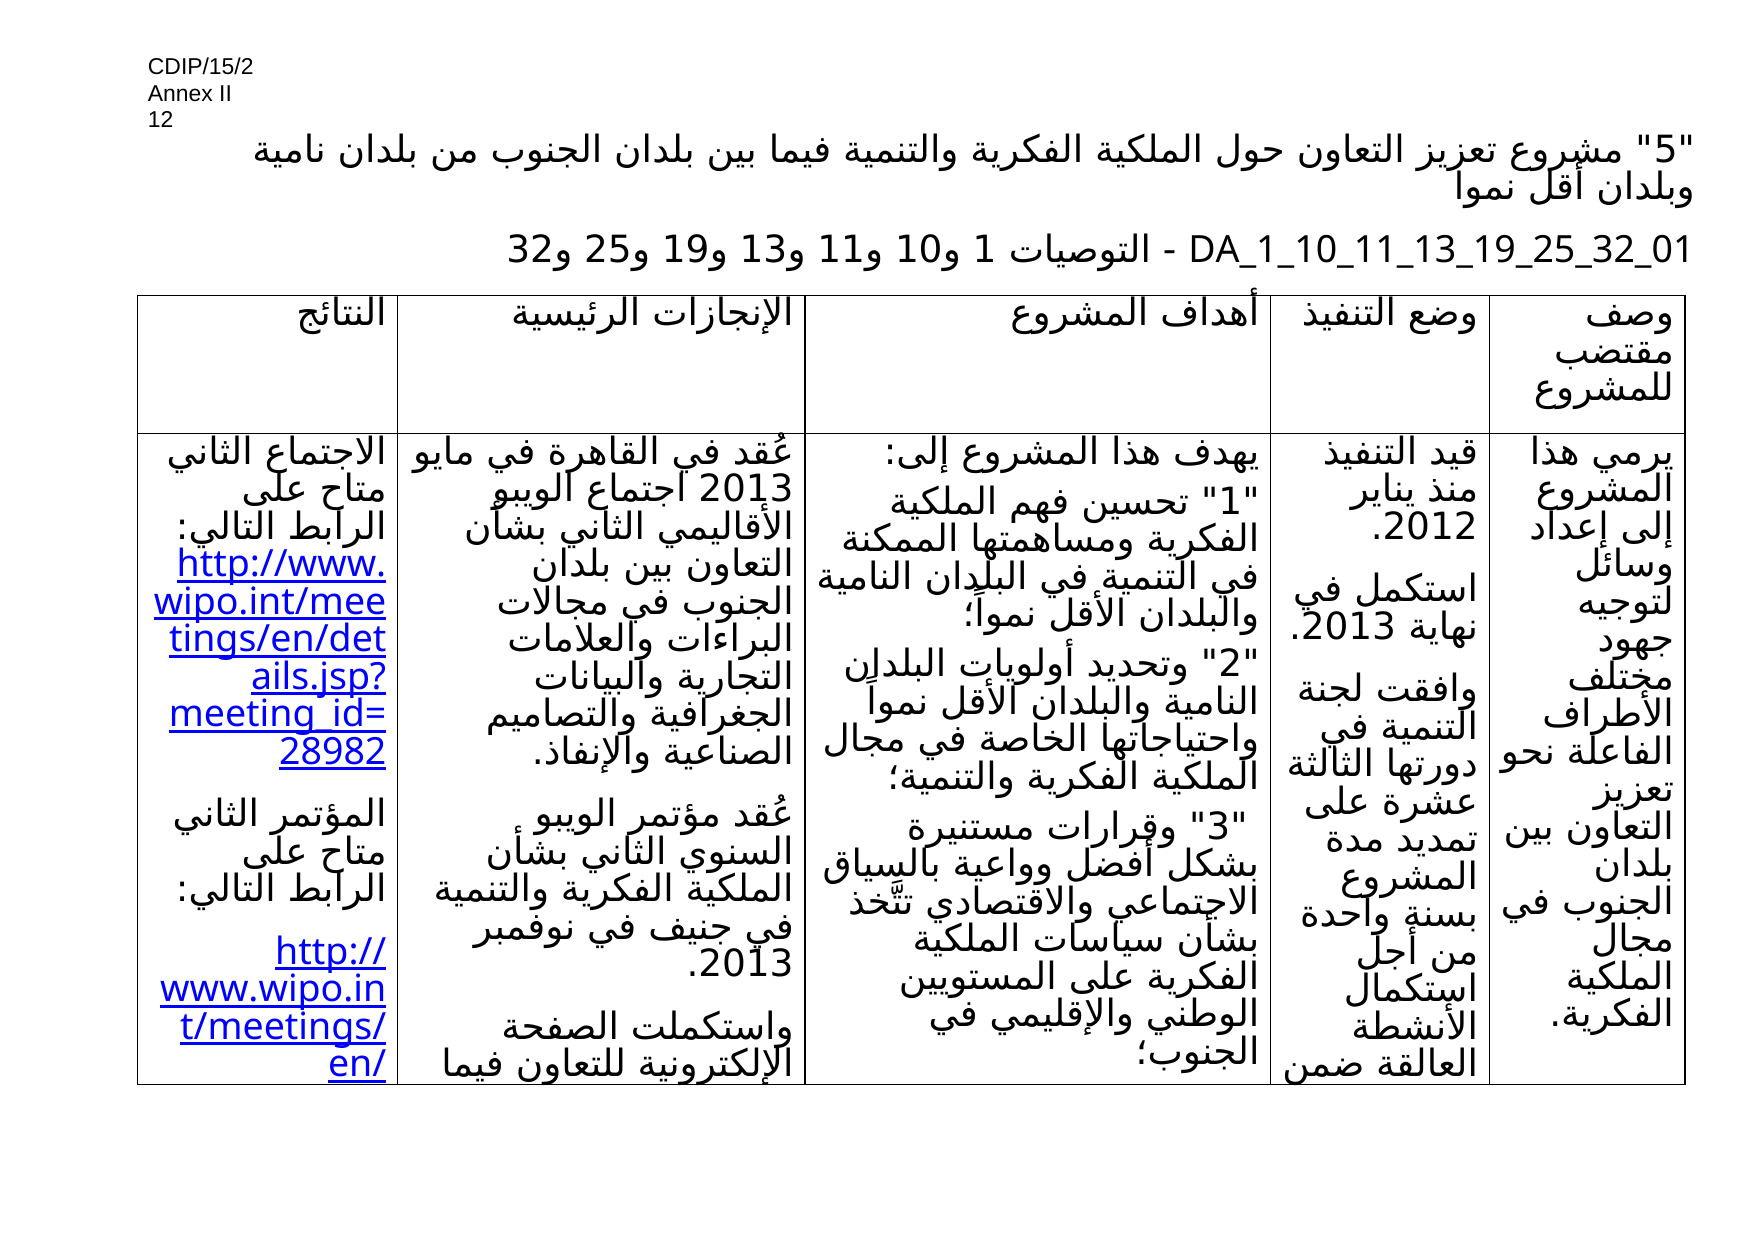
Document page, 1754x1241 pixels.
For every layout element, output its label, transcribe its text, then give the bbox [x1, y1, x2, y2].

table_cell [398, 434, 804, 1084]
text DA_1_10_11_13_19_25_32_01 - التوصيات 1 و10 و11 و13 و19 و25 و32 [148, 232, 1695, 270]
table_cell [138, 434, 397, 1084]
table_header أهداف المشروع [806, 296, 1270, 433]
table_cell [1490, 434, 1684, 1084]
table_header وصف مقتضب للمشروع [1490, 296, 1684, 433]
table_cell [1271, 434, 1489, 1084]
text "5" مشروع تعزيز التعاون حول الملكية الفكرية والتنمية فيما بين بلدان الجنوب من بلدان نامية وبلدان أقل نموا [148, 132, 1695, 207]
table_header الإنجازات الرئيسية [398, 296, 804, 433]
table_header النتائج [138, 296, 397, 433]
table_header وضع التنفيذ [1271, 296, 1489, 433]
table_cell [806, 434, 1270, 1084]
